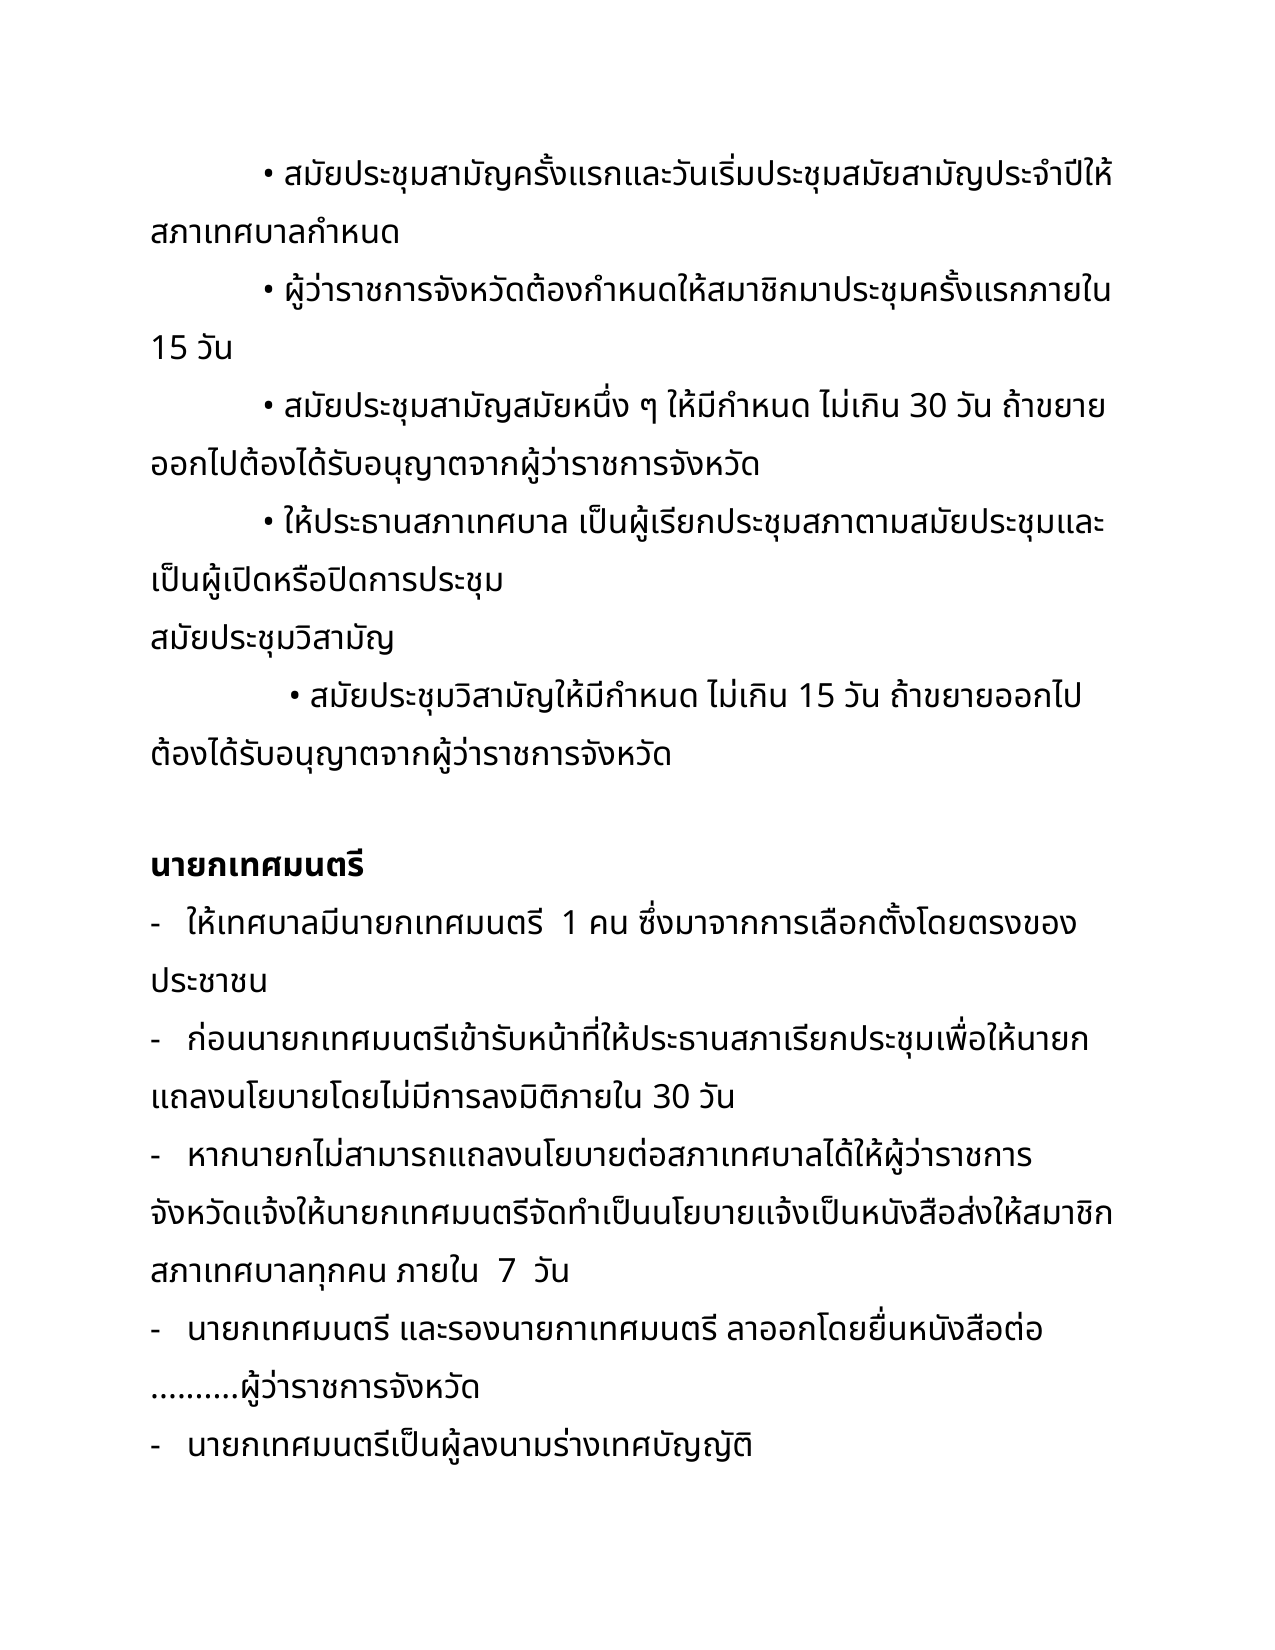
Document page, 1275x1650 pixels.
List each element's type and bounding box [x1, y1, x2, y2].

text [150, 150, 1125, 1472]
